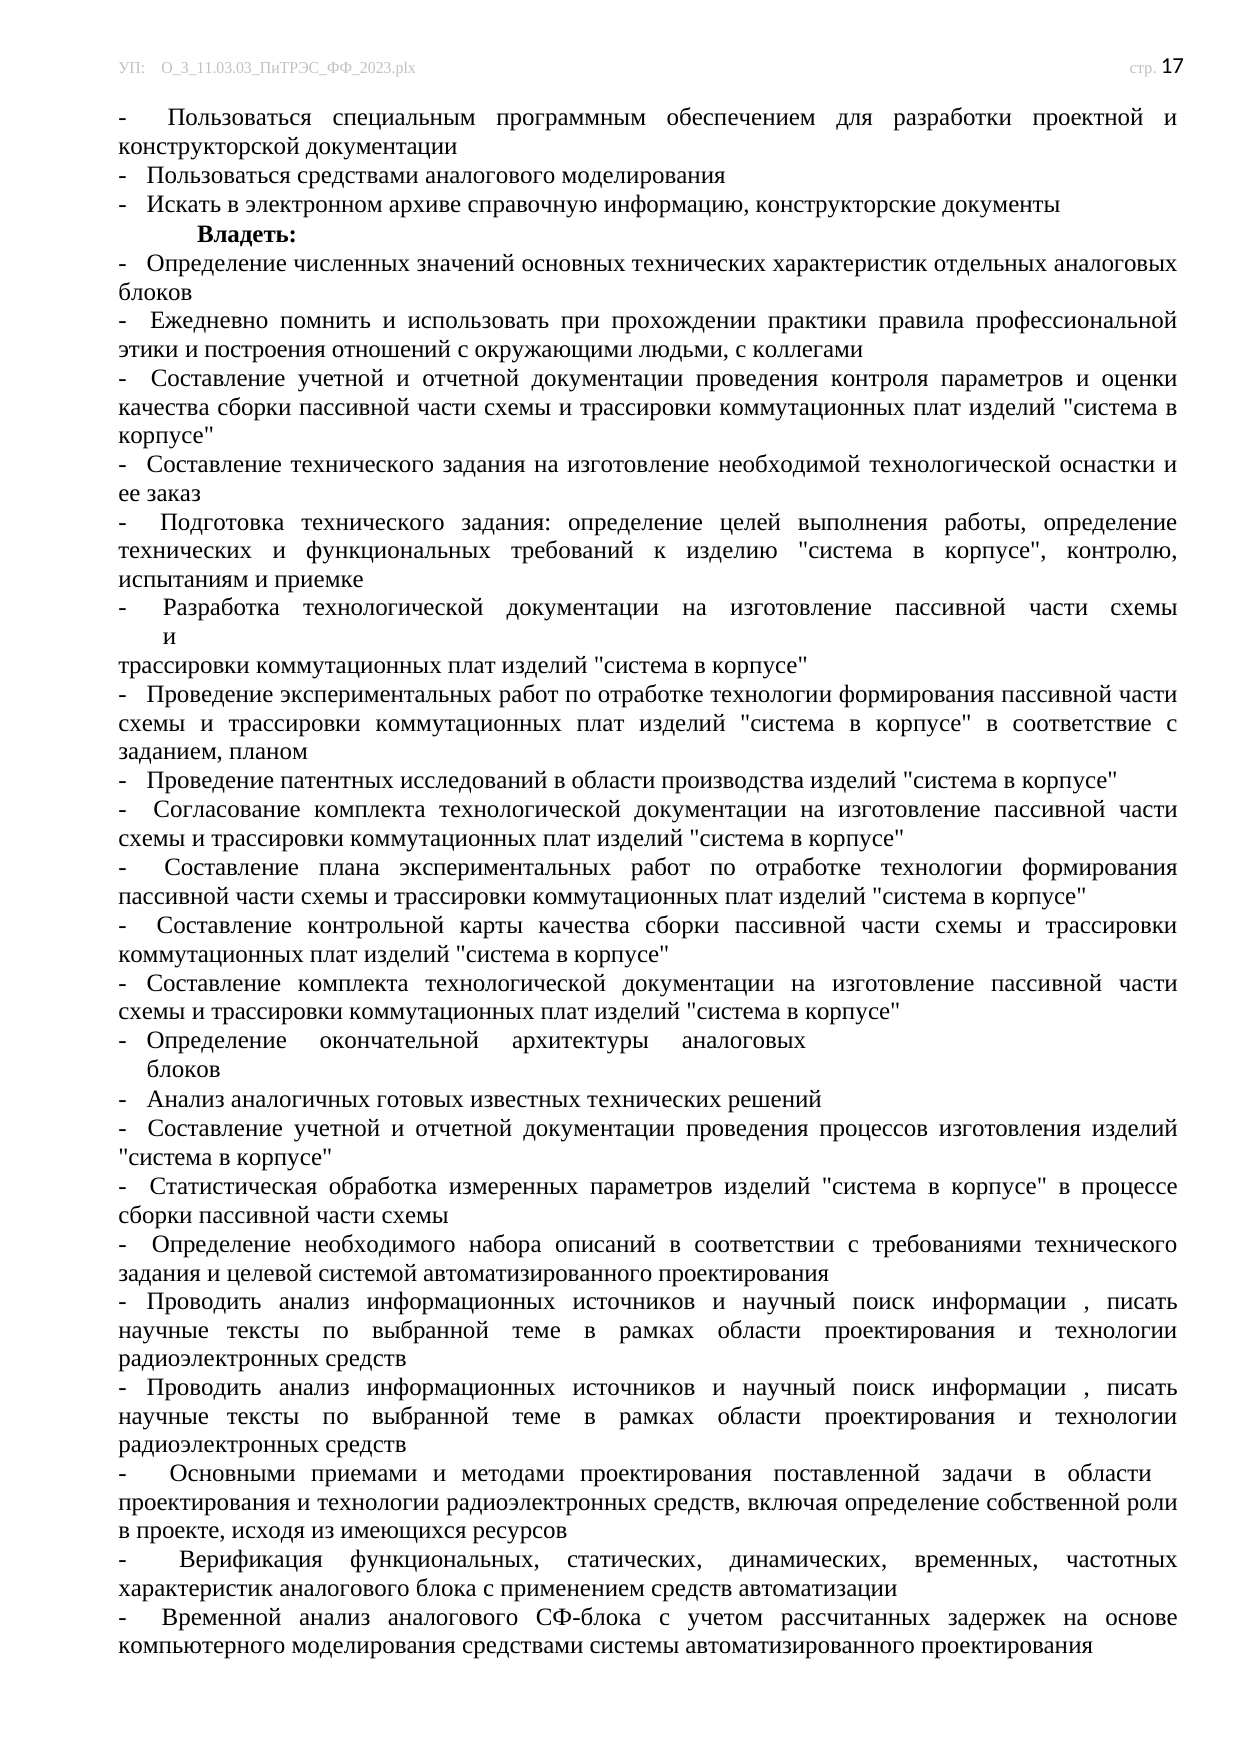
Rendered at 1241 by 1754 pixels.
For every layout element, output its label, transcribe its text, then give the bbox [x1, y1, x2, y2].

list Согласование комплекта технологической документации на изготовление пассивной части схемы и трассировки коммутационных плат изделий "система в корпусе" [118, 794, 1177, 852]
list Определение необходимого набора описаний в соответствии с требованиями технического задания и целевой системой автоматизированного проектирования [118, 1229, 1177, 1286]
list Статистическая обработка измеренных параметров изделий "система в корпусе" в процессе сборки пассивной части схемы [118, 1172, 1178, 1229]
list Верификация функциональных, статических, динамических, временных, частотных характеристик аналогового блока с применением средств автоматизации [118, 1545, 1178, 1602]
text проектирования и технологии радиоэлектронных средств, включая определение собственной роли в проекте, исходя из имеющихся ресурсов [118, 1487, 1177, 1544]
list Определение численных значений основных технических характеристик отдельных аналоговых блоков [118, 248, 1177, 306]
list Составление учетной и отчетной документации проведения контроля параметров и оценки качества сборки пассивной части схемы и трассировки коммутационных плат изделий "система в корпусе" [118, 363, 1177, 449]
list Проводить анализ информационных источников и научный поиск информации , писать научные тексты по выбранной теме в рамках области проектирования и технологии радиоэлектронных средств [118, 1372, 1177, 1459]
list Составление технического задания на изготовление необходимой технологической оснастки и ее заказ [118, 449, 1177, 507]
list Пользоваться специальным программным обеспечением для разработки проектной и конструкторской документации [118, 102, 1177, 159]
list Составление учетной и отчетной документации проведения процессов изготовления изделий "система в корпусе" [118, 1113, 1177, 1171]
list Искать в электронном архиве справочную информацию, конструкторские документы [118, 189, 1062, 218]
list Ежедневно помнить и использовать при прохождении практики правила профессиональной этики и построения отношений с окружающими людьми, с коллегами [118, 306, 1177, 363]
list Проводить анализ информационных источников и научный поиск информации , писать научные тексты по выбранной теме в рамках области проектирования и технологии радиоэлектронных средств [118, 1287, 1177, 1372]
list Составление плана экспериментальных работ по отработке технологии формирования пассивной части схемы и трассировки коммутационных плат изделий "система в корпусе" [118, 853, 1177, 910]
list Составление комплекта технологической документации на изготовление пассивной части схемы и трассировки коммутационных плат изделий "система в корпусе" [118, 968, 1178, 1025]
subtitle Владеть: [197, 219, 1069, 248]
list Проведение экспериментальных работ по отработке технологии формирования пассивной части схемы и трассировки коммутационных плат изделий "система в корпусе" в соответствие с заданием, планом [118, 679, 1177, 765]
list Анализ аналогичных готовых известных технических решений [118, 1084, 822, 1113]
list Пользоваться средствами аналогового моделирования [118, 160, 726, 189]
list Подготовка технического задания: определение целей выполнения работы, определение технических и функциональных требований к изделию "система в корпусе", контролю, испытаниям и приемке [118, 507, 1177, 593]
list Составление контрольной карты качества сборки пассивной части схемы и трассировки коммутационных плат изделий "система в корпусе" [118, 910, 1177, 967]
list Основными приемами и методами проектирования поставленной задачи в области [118, 1459, 1177, 1487]
list Временной анализ аналогового СФ-блока с учетом рассчитанных задержек на основе компьютерного моделирования средствами системы автоматизированного проектирования [118, 1602, 1177, 1659]
list Разработка технологической документации на изготовление пассивной части схемы и [118, 593, 1177, 650]
list Определение окончательной архитектуры аналоговых блоков [118, 1025, 806, 1083]
list Проведение патентных исследований в области производства изделий "система в корпусе" [118, 765, 1119, 794]
text трассировки коммутационных плат изделий "система в корпусе" [118, 650, 810, 679]
